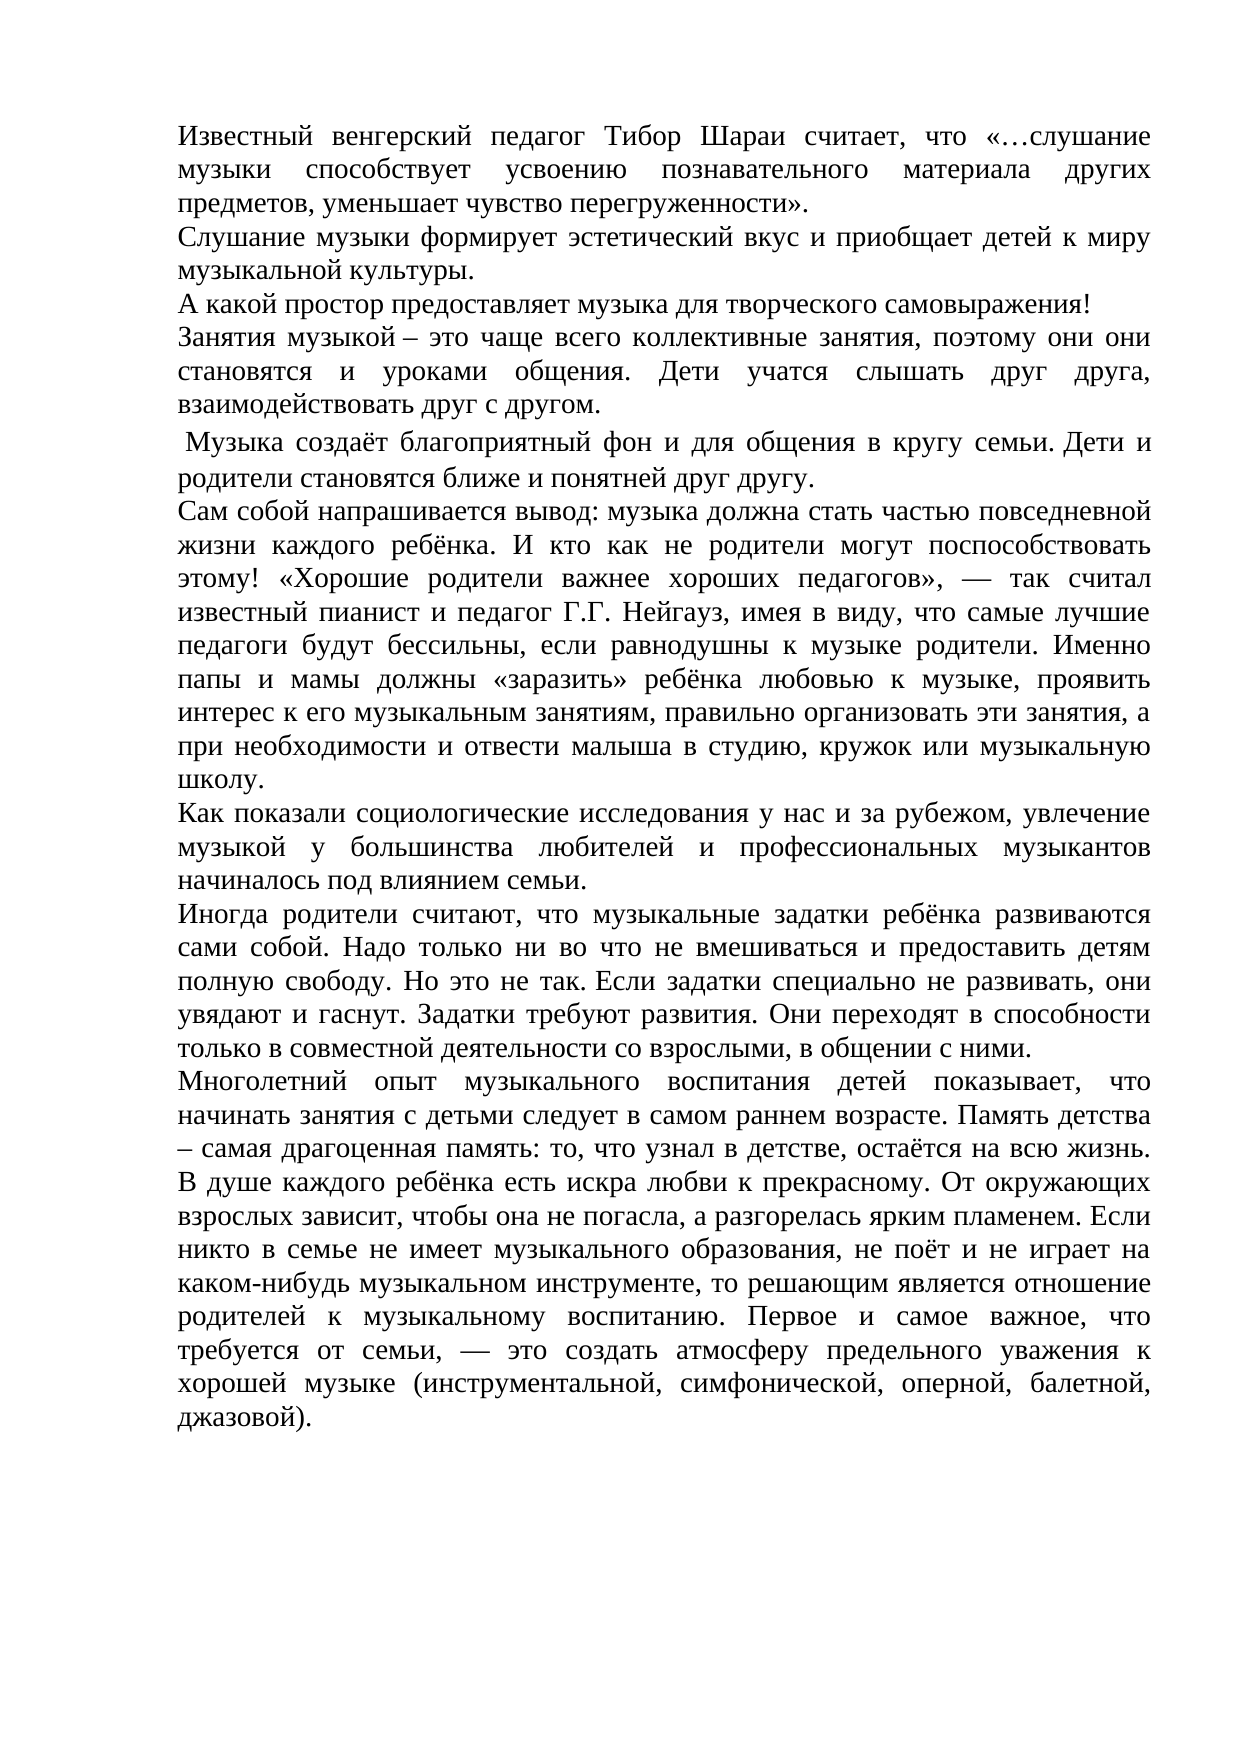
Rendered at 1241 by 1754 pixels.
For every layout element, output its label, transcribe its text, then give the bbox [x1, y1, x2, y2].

text Как показали социологические исследования у нас и за рубежом, увлечение музыкой у большинства любителей и профессиональных музыкантов начиналось под влиянием семьи. [177, 795, 1152, 896]
text Занятия музыкой – это чаще всего коллективные занятия, поэтому они они становятся и уроками общения. Дети учатся слышать друг друга, взаимодействовать друг с другом. [177, 319, 1152, 420]
text Известный венгерский педагог Тибор Шараи считает, что «…слушание музыки способствует усвоению познавательного материала других предметов, уменьшает чувство перегруженности». [177, 118, 1152, 219]
text Иногда родители считают, что музыкальные задатки ребёнка развиваются сами собой. Надо только ни во что не вмешиваться и предоставить детям полную свободу. Но это не так. Если задатки специально не развивать, они увядают и гаснут. Задатки требуют развития. Они переходят в способности только в совместной деятельности со взрослыми, в общении с ними. [177, 896, 1152, 1063]
text А какой простор предоставляет музыка для творческого самовыражения! [177, 286, 1152, 319]
text Слушание музыки формирует эстетический вкус и приобщает детей к миру музыкальной культуры. [177, 219, 1152, 286]
text Многолетний опыт музыкального воспитания детей показывает, что начинать занятия с детьми следует в самом раннем возрасте. Память детства – самая драгоценная память: то, что узнал в детстве, остаётся на всю жизнь. В душе каждого ребёнка есть искра любви к прекрасному. От окружающих взрослых зависит, чтобы она не погасла, а разгорелась ярким пламенем. Если никто в семье не имеет музыкального образования, не поёт и не играет на каком-нибудь музыкальном инструменте, то решающим является отношение родителей к музыкальному воспитанию. Первое и самое важное, что требуется от семьи, — это создать атмосферу предельного уважения к хорошей музыке (инструментальной, симфонической, оперной, балетной, джазовой). [177, 1063, 1152, 1432]
text Музыка создаёт благоприятный фон и для общения в кругу семьи. Дети и родители становятся ближе и понятней друг другу. [177, 420, 1152, 493]
text Сам собой напрашивается вывод: музыка должна стать частью повседневной жизни каждого ребёнка. И кто как не родители могут поспособствовать этому! «Хорошие родители важнее хороших педагогов», — так считал известный пианист и педагог Г.Г. Нейгауз, имея в виду, что самые лучшие педагоги будут бессильны, если равнодушны к музыке родители. Именно папы и мамы должны «заразить» ребёнка любовью к музыке, проявить интерес к его музыкальным занятиям, правильно организовать эти занятия, а при необходимости и отвести малыша в студию, кружок или музыкальную школу. [177, 493, 1152, 795]
